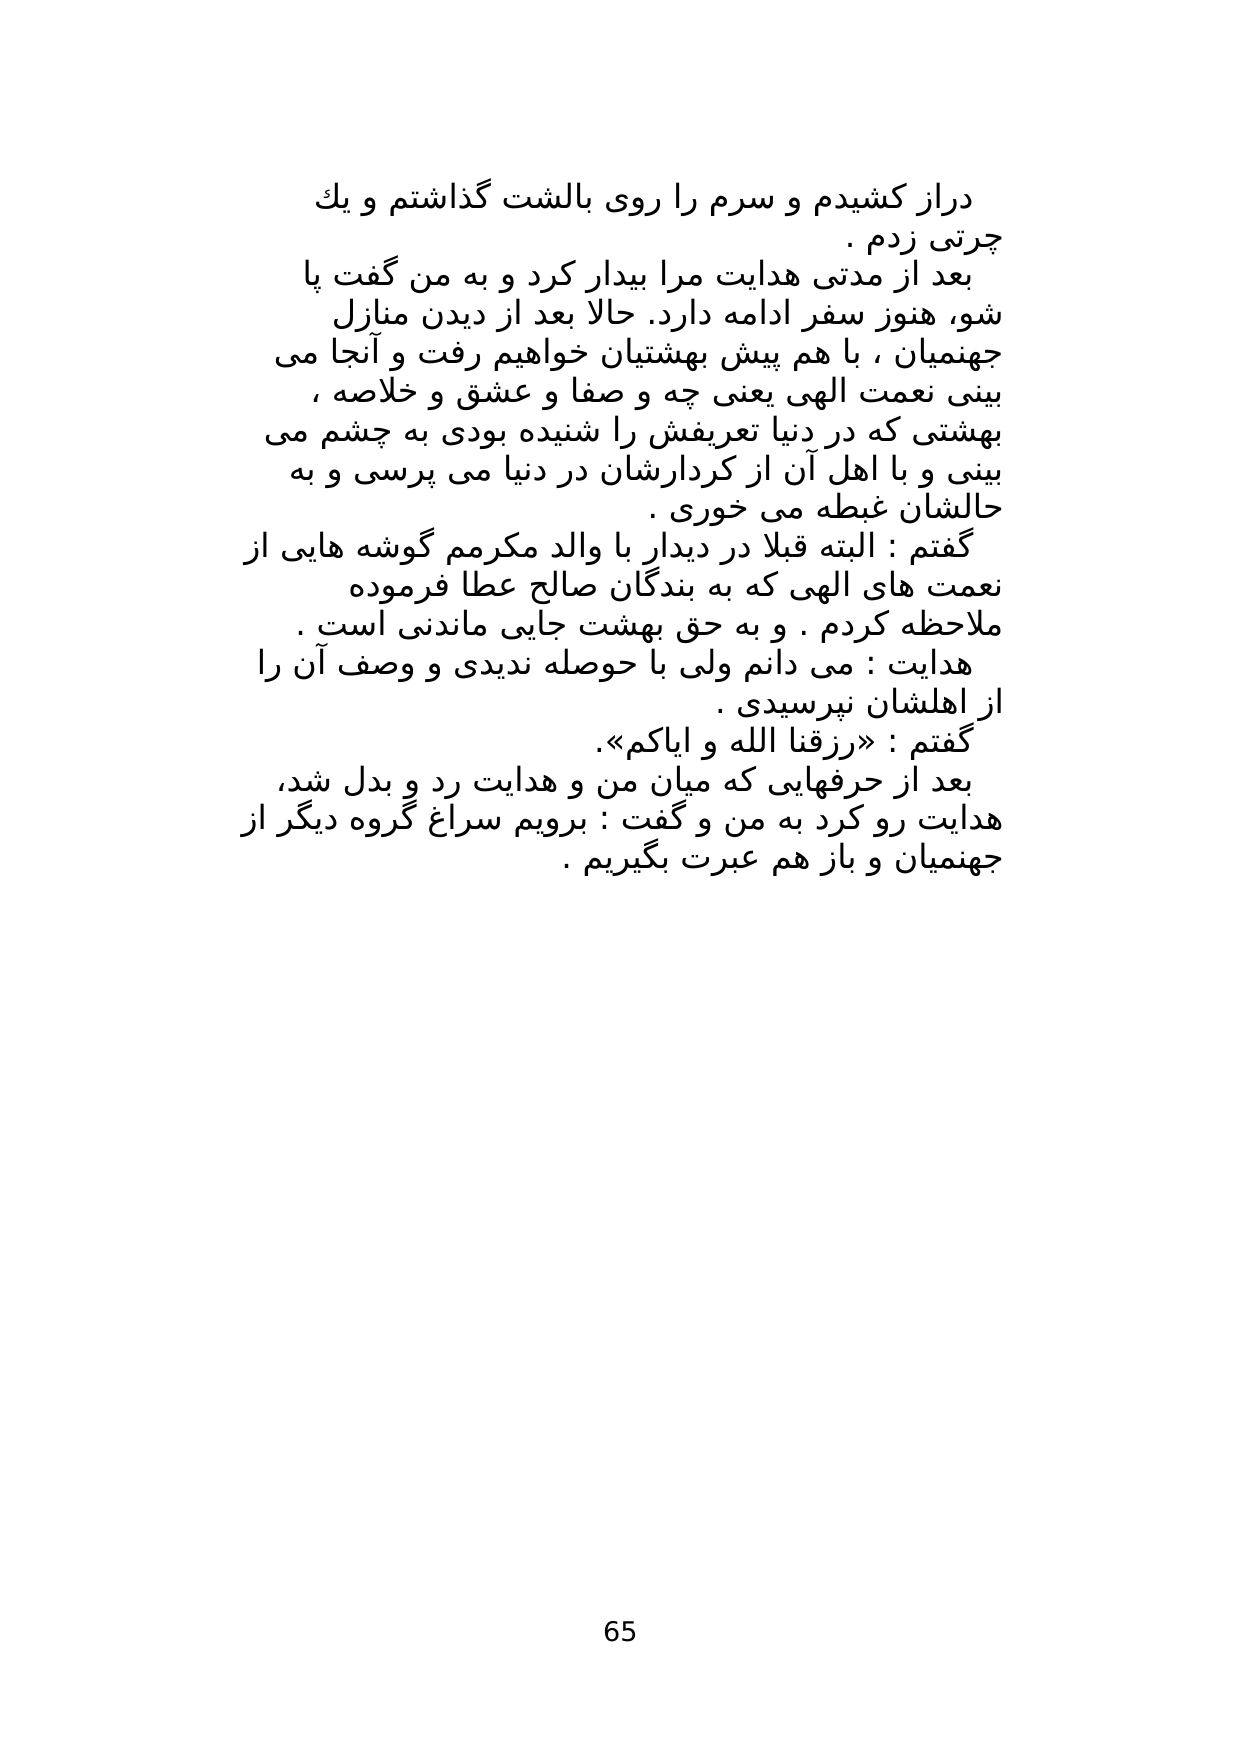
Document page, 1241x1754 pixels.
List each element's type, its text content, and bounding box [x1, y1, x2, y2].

text بعد از حرفهايى كه ميان من و هدايت رد و بدل شد، هدايت رو كرد به من و گفت : برويم سراغ گروه ديگر از جهنميان و باز هم عبرت بگيريم . [236, 760, 1004, 877]
text گفتم : «رزقنا الله و اياكم». [236, 721, 1004, 760]
text دراز كشيدم و سرم را روى بالشت گذاشتم و يك چرتى زدم . [236, 177, 1004, 255]
text هدايت : مى دانم ولى با حوصله نديدى و وصف آن را از اهلشان نپرسيدى . [236, 643, 1004, 721]
text بعد از مدتى هدايت مرا بيدار كرد و به من گفت پا شو، هنوز سفر ادامه دارد. حالا بعد از ديدن منازل جهنميان ، با هم پيش بهشتيان خواهيم رفت و آنجا مى بينى نعمت الهى يعنى چه و صفا و عشق و خلاصه ، بهشتى كه در دنيا تعريفش را شنيده بودى به چشم مى بينى و با اهل آن از كردارشان در دنيا مى پرسى و به حالشان غبطه مى خورى . [236, 255, 1004, 527]
text گفتم : البته قبلا در ديدار با والد مكرمم گوشه هايى از نعمت هاى الهى كه به بندگان صالح عطا فرموده ملاحظه كردم . و به حق بهشت جايى ماندنى است . [236, 527, 1004, 643]
